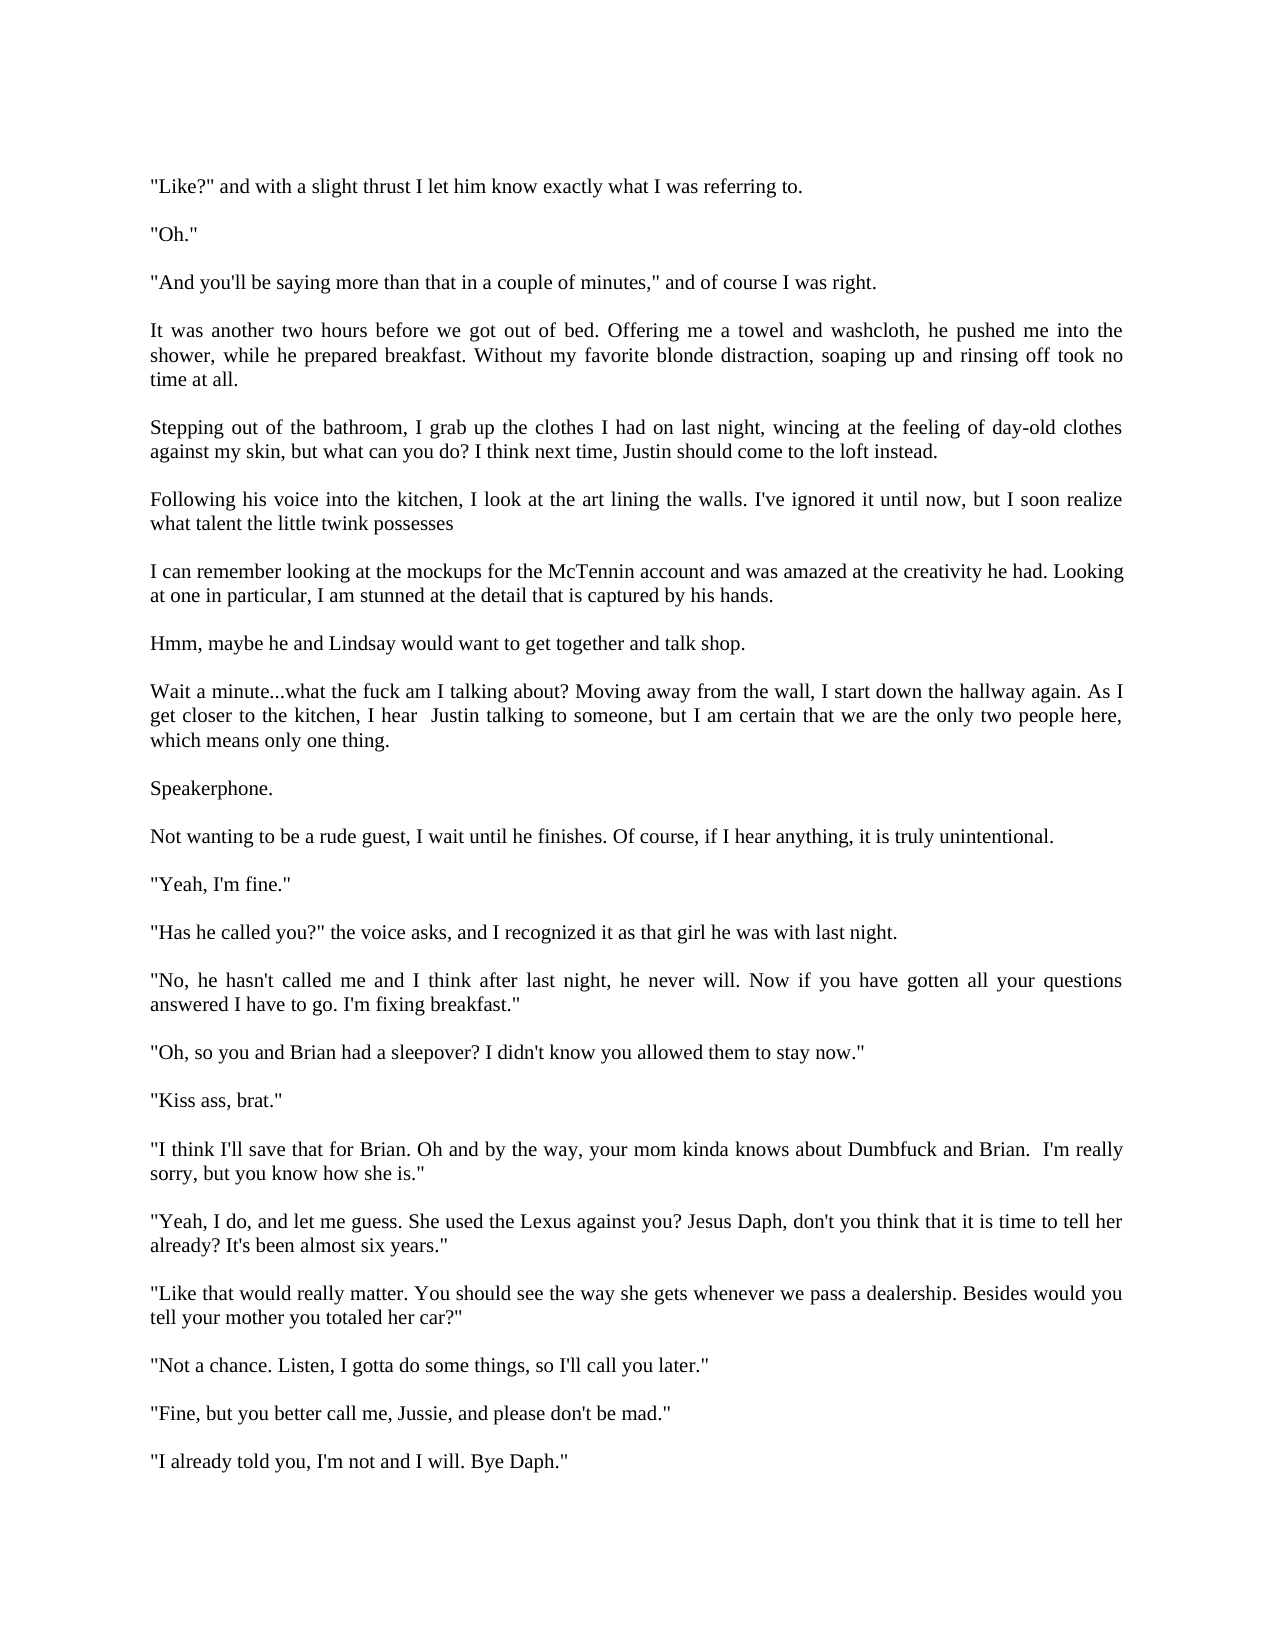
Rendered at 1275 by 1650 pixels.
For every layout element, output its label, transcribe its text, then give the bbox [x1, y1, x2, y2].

text "Oh, so you and Brian had a sleepover? I didn't know you allowed them to stay now." [150, 1040, 1125, 1064]
text "Like that would really matter. You should see the way she gets whenever we pass a dealership. Besides would you tell your mother you totaled her car?" [150, 1281, 1125, 1329]
text "Has he called you?" the voice asks, and I recognized it as that girl he was with last night. [150, 920, 1125, 944]
text Hmm, maybe he and Lindsay would want to get together and talk shop. [150, 631, 1125, 655]
text "Not a chance. Listen, I gotta do some things, so I'll call you later." [150, 1353, 1125, 1377]
text "I think I'll save that for Brian. Oh and by the way, your mom kinda knows about Dumbfuck and Brian. I'm really sorry, but you know how she is." [150, 1137, 1125, 1185]
text "Oh." [150, 222, 1125, 246]
text "Yeah, I'm fine." [150, 872, 1125, 896]
text Speakerphone. [150, 776, 1125, 800]
text I can remember looking at the mockups for the McTennin account and was amazed at the creativity he had. Looking at one in particular, I am stunned at the detail that is captured by his hands. [150, 559, 1125, 607]
text "Kiss ass, brat." [150, 1088, 1125, 1112]
text "Yeah, I do, and let me guess. She used the Lexus against you? Jesus Daph, don't you think that it is time to tell her already? It's been almost six years." [150, 1209, 1125, 1257]
text Following his voice into the kitchen, I look at the art lining the walls. I've ignored it until now, but I soon realize what talent the little twink possesses [150, 487, 1125, 535]
text Not wanting to be a rude guest, I wait until he finishes. Of course, if I hear anything, it is truly unintentional. [150, 824, 1125, 848]
text Stepping out of the bathroom, I grab up the clothes I had on last night, wincing at the feeling of day-old clothes against my skin, but what can you do? I think next time, Justin should come to the loft instead. [150, 415, 1125, 463]
text "I already told you, I'm not and I will. Bye Daph." [150, 1449, 1125, 1473]
text "Like?" and with a slight thrust I let him know exactly what I was referring to. [150, 174, 1125, 198]
text "And you'll be saying more than that in a couple of minutes," and of course I was right. [150, 270, 1125, 294]
text "No, he hasn't called me and I think after last night, he never will. Now if you have gotten all your questions answered I have to go. I'm fixing breakfast." [150, 968, 1125, 1016]
text Wait a minute...what the fuck am I talking about? Moving away from the wall, I start down the hallway again. As I get closer to the kitchen, I hear Justin talking to someone, but I am certain that we are the only two people here, which means only one thing. [150, 679, 1125, 752]
text "Fine, but you better call me, Jussie, and please don't be mad." [150, 1401, 1125, 1425]
text It was another two hours before we got out of bed. Offering me a towel and washcloth, he pushed me into the shower, while he prepared breakfast. Without my favorite blonde distraction, soaping up and rinsing off took no time at all. [150, 318, 1125, 391]
